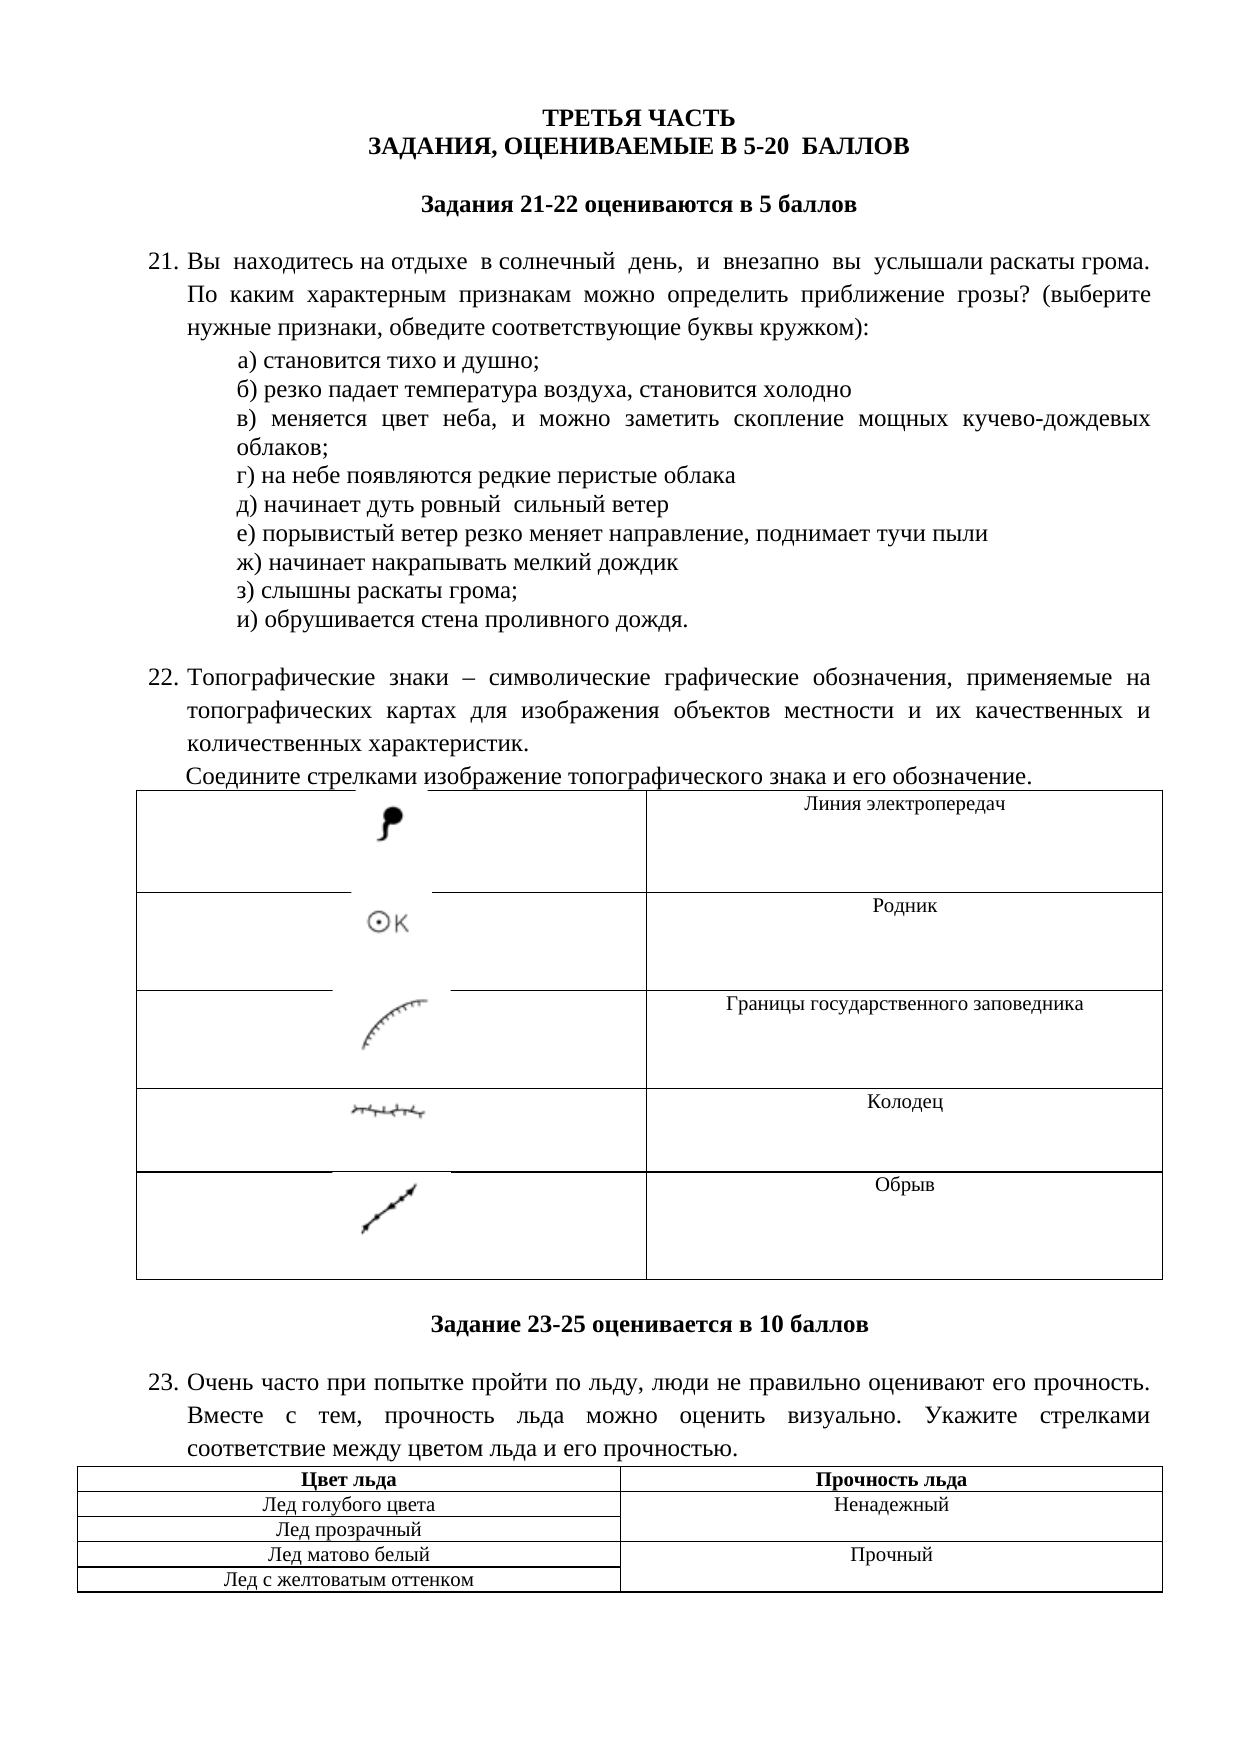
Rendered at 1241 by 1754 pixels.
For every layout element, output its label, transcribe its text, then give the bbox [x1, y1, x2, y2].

text а) становится тихо и душно; [162, 345, 1152, 374]
table_cell [137, 893, 646, 989]
text д) начинает дуть ровный сильный ветер [162, 489, 1152, 518]
text ЗАДАНИЯ, ОЦЕНИВАЕМЫЕ В 5-20 БАЛЛОВ [126, 131, 1152, 160]
table_cell [137, 1089, 646, 1171]
table_cell Прочный [621, 1542, 1162, 1591]
table_header [137, 791, 646, 892]
text ж) начинает накрапывать мелкий дождик [162, 547, 1152, 575]
table_cell Лед голубого цвета [78, 1492, 620, 1516]
picture [332, 990, 451, 1059]
text и) обрушивается стена проливного дождя. [162, 604, 1152, 633]
picture [332, 1172, 451, 1250]
list Очень часто при попытке пройти по льду, люди не правильно оценивают его прочность. Вместе с тем, прочность льда можно оценить визуально. Укажите стрелками соответствие между цветом льда и его прочностью. [148, 1367, 1152, 1462]
text з) слышны раскаты грома; [162, 575, 1152, 604]
table_cell Лед прозрачный [78, 1517, 620, 1541]
list Вы находитесь на отдыхе в солнечный день, и внезапно вы услышали раскаты грома. По каким характерным признакам можно определить приближение грозы? (выберите нужные признаки, обведите соответствующие буквы кружком): [148, 246, 1152, 341]
text е) порывистый ветер резко меняет направление, поднимает тучи пыли [162, 518, 1152, 547]
text Задания 21-22 оцениваются в 5 баллов [126, 189, 1152, 218]
table_cell Обрыв [647, 1173, 1162, 1279]
table_cell Границы государственного заповедника [647, 991, 1162, 1088]
picture [337, 1089, 446, 1143]
table_cell Лед с желтоватым оттенком [78, 1568, 620, 1591]
text в) меняется цвет неба, и можно заметить скопление мощных кучево-дождевых облаков; [162, 403, 1152, 460]
table_cell [137, 1173, 646, 1279]
picture [351, 892, 432, 961]
text Соедините стрелками изображение топографического знака и его обозначение. [148, 761, 1152, 789]
table_cell Родник [647, 893, 1162, 989]
picture [355, 790, 428, 863]
table_cell Лед матово белый [78, 1542, 620, 1566]
text Задание 23-25 оценивается в 10 баллов [148, 1309, 1152, 1338]
text ТРЕТЬЯ ЧАСТЬ [126, 103, 1152, 131]
text г) на небе появляются редкие перистые облака [162, 460, 1152, 489]
table_header Линия электропередач [647, 791, 1162, 892]
table_header Прочность льда [621, 1467, 1162, 1491]
table_header Цвет льда [78, 1467, 620, 1491]
list Топографические знаки – символические графические обозначения, применяемые на топографических картах для изображения объектов местности и их качественных и количественных характеристик. [148, 662, 1152, 756]
table_cell [137, 991, 646, 1088]
table_cell Ненадежный [621, 1492, 1162, 1541]
table_cell Колодец [647, 1089, 1162, 1171]
text б) резко падает температура воздуха, становится холодно [162, 374, 1152, 403]
